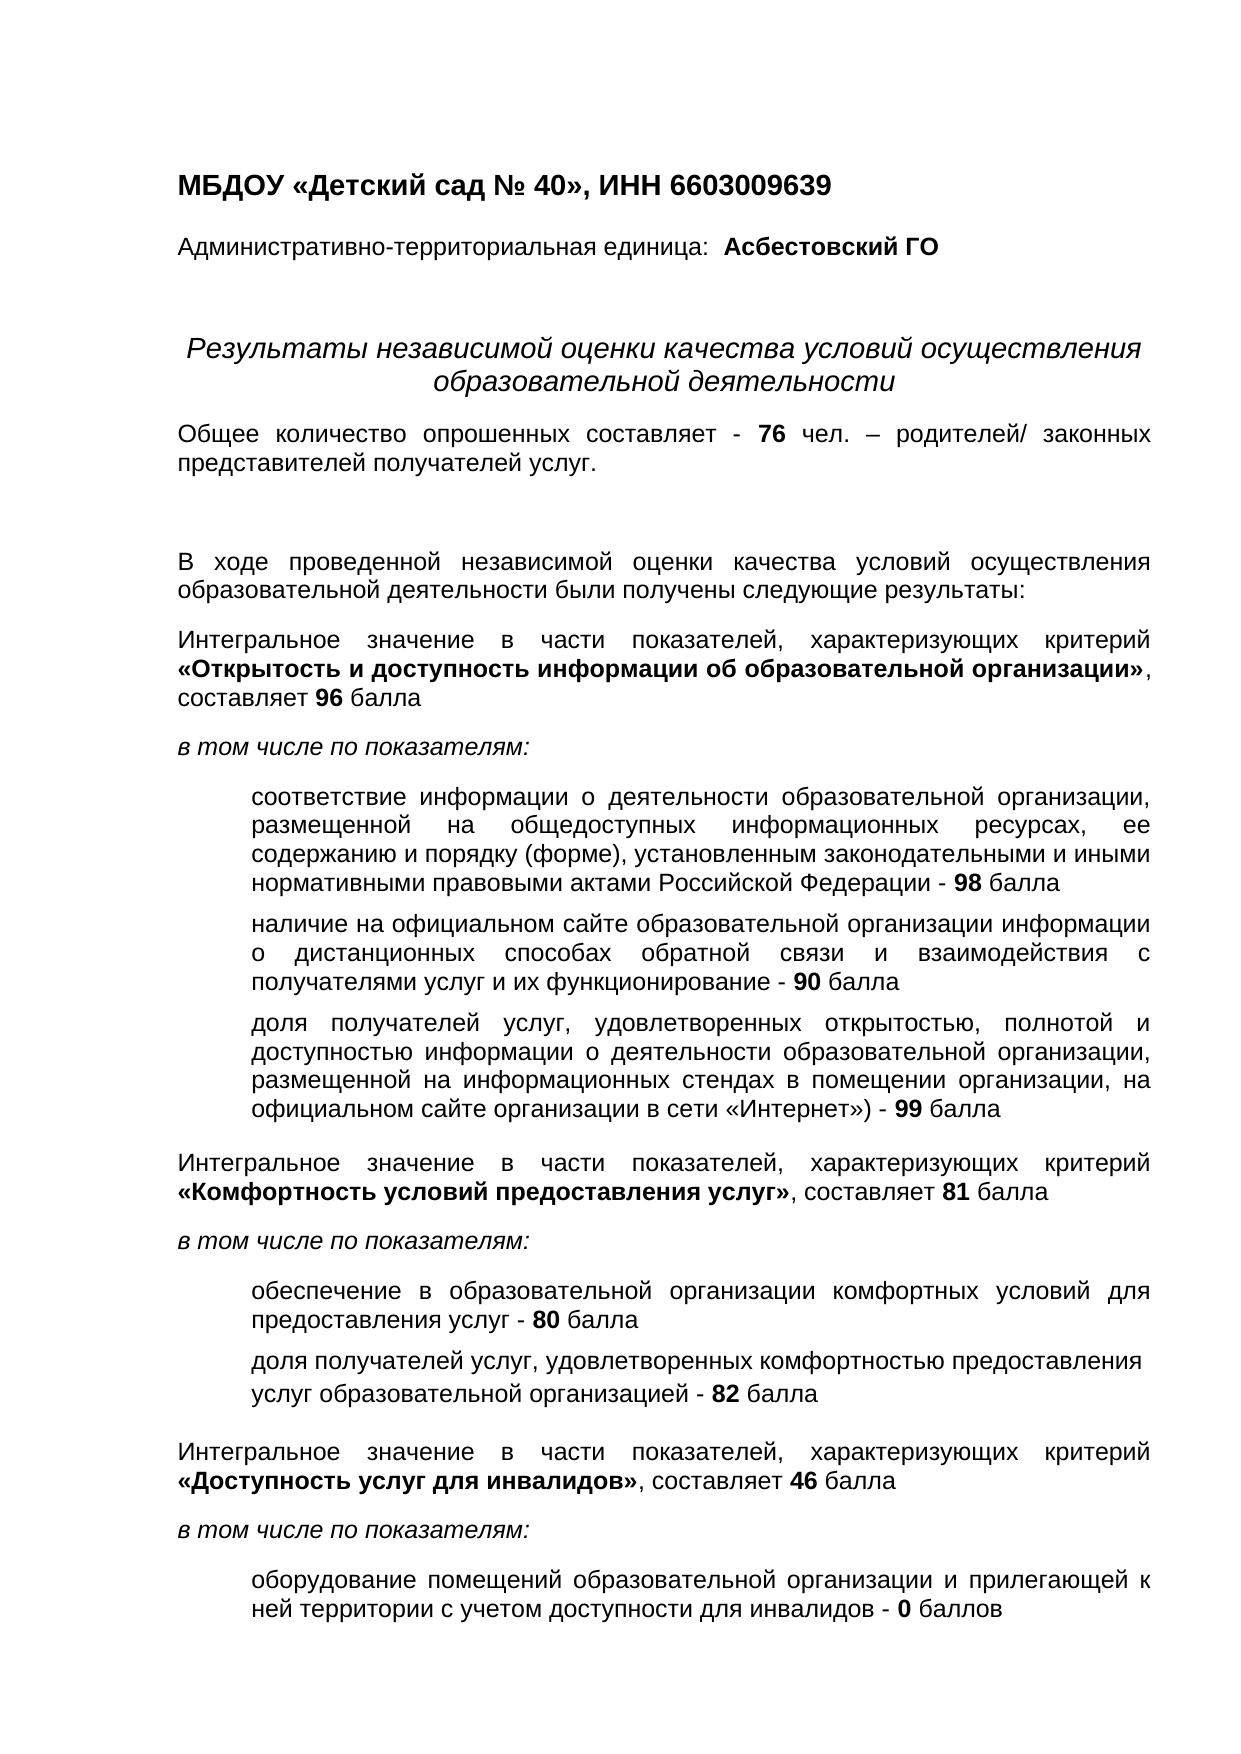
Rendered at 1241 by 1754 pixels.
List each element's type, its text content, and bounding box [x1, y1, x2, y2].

text соответствие информации о деятельности образовательной организации, размещенной на общедоступных информационных ресурсах, ее содержанию и порядку (форме), установленным законодательными и иными нормативными правовыми актами Российской Федерации - 98 балла [251, 782, 1152, 897]
text Интегральное значение в части показателей, характеризующих критерий «Комфортность условий предоставления услуг», составляет 81 балла [177, 1148, 1152, 1205]
text в том числе по показателям: [177, 1515, 1152, 1544]
text Интегральное значение в части показателей, характеризующих критерий «Открытость и доступность информации об образовательной организации», составляет 96 балла [177, 625, 1152, 711]
text в том числе по показателям: [177, 732, 1152, 761]
text В ходе проведенной независимой оценки качества условий осуществления образовательной деятельности были получены следующие результаты: [177, 547, 1152, 604]
text Интегральное значение в части показателей, характеризующих критерий «Доступность услуг для инвалидов», составляет 46 балла [177, 1437, 1152, 1494]
text в том числе по показателям: [177, 1226, 1152, 1255]
text Административно-территориальная единица: Асбестовский ГО [177, 232, 1152, 260]
text доля получателей услуг, удовлетворенных открытостью, полнотой и доступностью информации о деятельности образовательной организации, размещенной на информационных стендах в помещении организации, на официальном сайте организации в сети «Интернет») - 99 балла [251, 1008, 1152, 1123]
subtitle МБДОУ «Детский сад № 40», ИНН 6603009639 [177, 168, 1152, 202]
text обеспечение в образовательной организации комфортных условий для предоставления услуг - 80 балла [251, 1276, 1152, 1333]
text Общее количество опрошенных составляет - 76 чел. – родителей/ законных представителей получателей услуг. [177, 419, 1152, 476]
text оборудование помещений образовательной организации и прилегающей к ней территории с учетом доступности для инвалидов - 0 баллов [251, 1565, 1152, 1622]
text наличие на официальном сайте образовательной организации информации о дистанционных способах обратной связи и взаимодействия с получателями услуг и их функционирование - 90 балла [251, 909, 1152, 995]
text Результаты независимой оценки качества условий осуществления образовательной деятельности [177, 331, 1152, 398]
text доля получателей услуг, удовлетворенных комфортностью предоставления услуг образовательной организацией - 82 балла [251, 1346, 1152, 1408]
